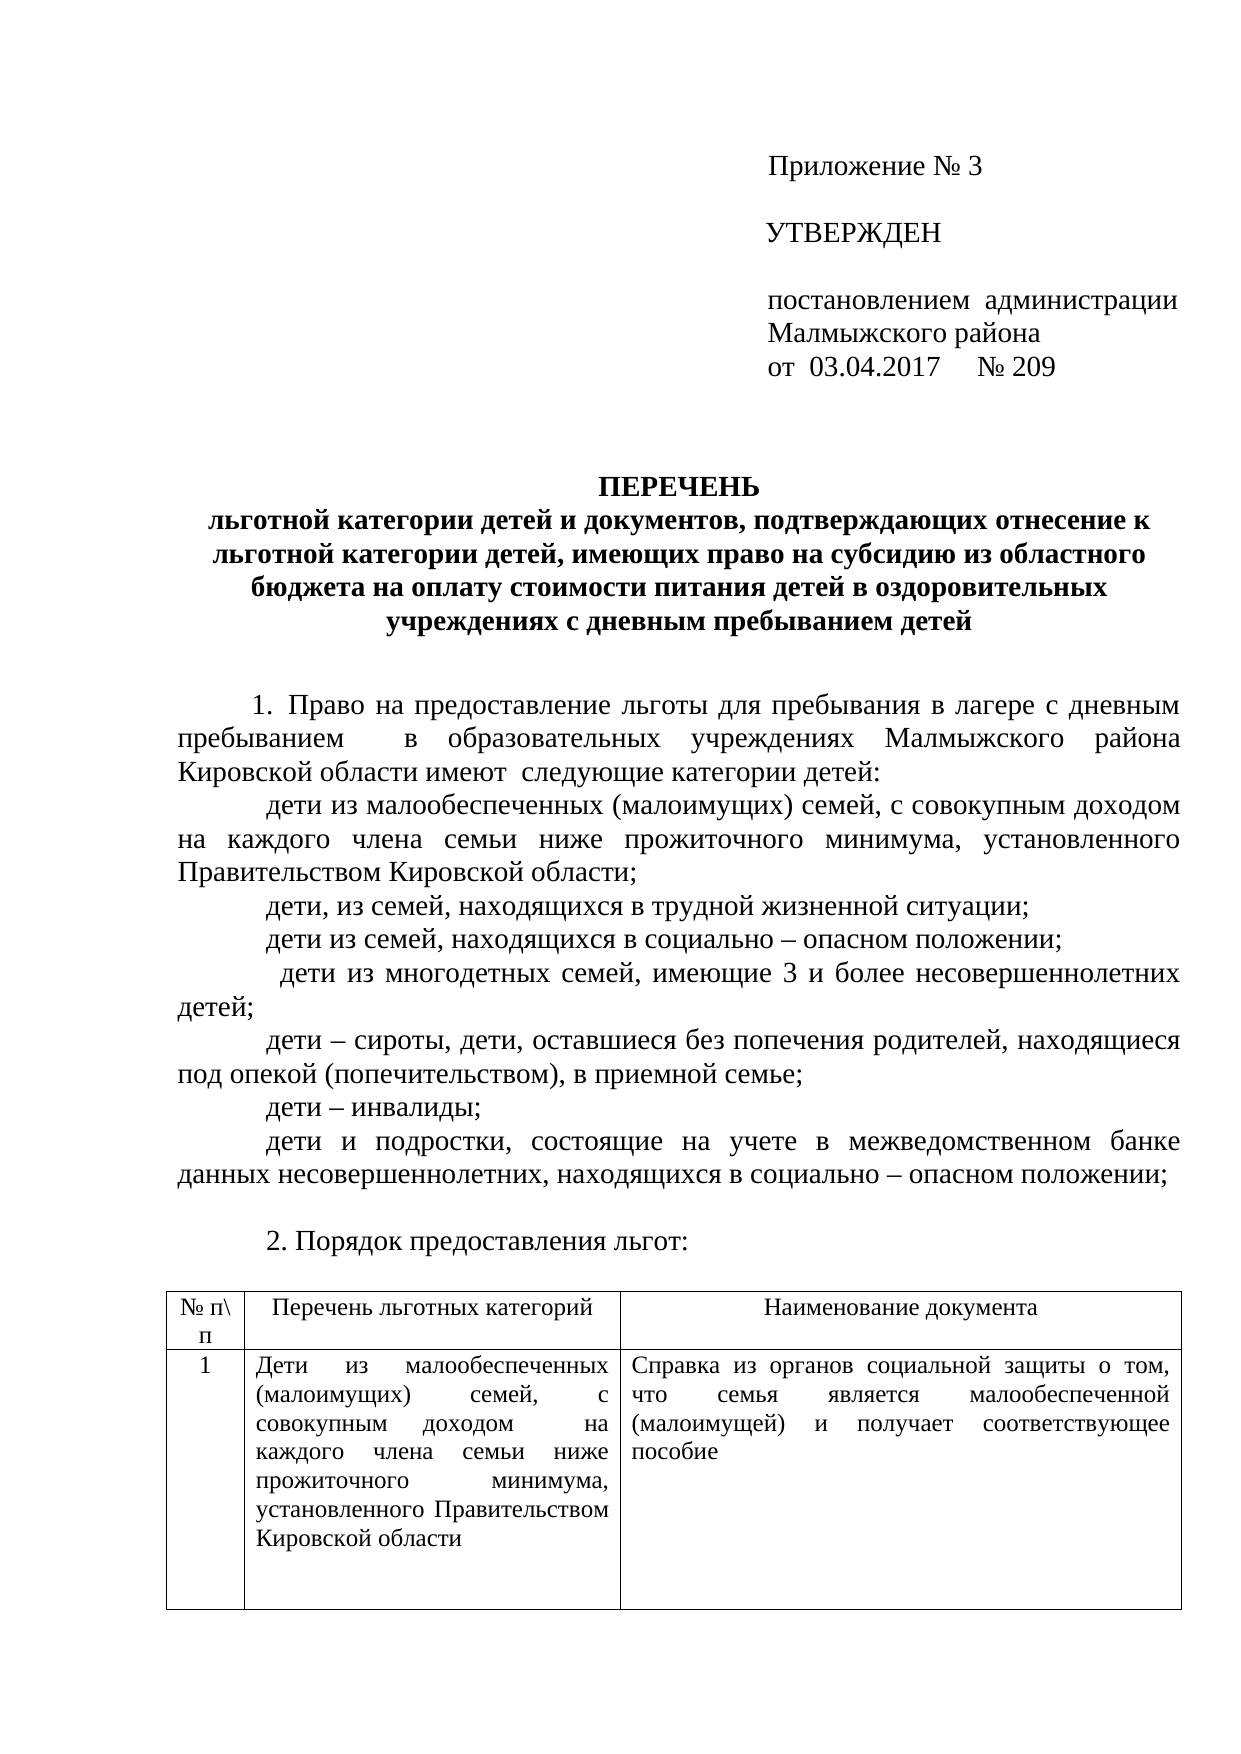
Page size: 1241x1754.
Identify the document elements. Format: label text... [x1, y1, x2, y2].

text дети из малообеспеченных (малоимущих) семей, с совокупным доходом на каждого члена семьи ниже прожиточного минимума, установленного Правительством Кировской области; [177, 787, 1181, 888]
text дети и подростки, состоящие на учете в межведомственном банке данных несовершеннолетних, находящихся в социально – опасном положении; [177, 1123, 1181, 1190]
text ПЕРЕЧЕНЬ [177, 469, 1181, 502]
table_cell Справка из органов социальной защиты о том, что семья является малообеспеченной (малоимущей) и получает соответствующее пособие [621, 1350, 1181, 1609]
text дети из многодетных семей, имеющие 3 и более несовершеннолетних детей; [177, 955, 1181, 1022]
text дети, из семей, находящихся в трудной жизненной ситуации; [177, 888, 1181, 922]
text 2. Порядок предоставления льгот: [252, 1223, 1181, 1257]
text 1. Право на предоставление льготы для пребывания в лагере с дневным пребыванием в образовательных учреждениях Малмыжского района Кировской области имеют следующие категории детей: [177, 687, 1181, 787]
text льготной категории детей и документов, подтверждающих отнесение к льготной категории детей, имеющих право на субсидию из областного бюджета на оплату стоимости питания детей в оздоровительных учреждениях с дневным пребыванием детей [177, 502, 1181, 636]
text от 03.04.2017 № 209 [767, 349, 1181, 382]
text постановлением администрации Малмыжского района [767, 282, 1181, 349]
table_cell 1 [167, 1350, 244, 1609]
text УТВЕРЖДЕН [177, 215, 1181, 248]
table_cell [245, 1350, 620, 1609]
table_header № п\п [167, 1292, 244, 1349]
text Приложение № 3 [177, 148, 1181, 181]
table_header Наименование документа [621, 1292, 1181, 1349]
text дети из семей, находящихся в социально – опасном положении; [177, 922, 1181, 955]
text дети – сироты, дети, оставшиеся без попечения родителей, находящиеся под опекой (попечительством), в приемной семье; [177, 1022, 1181, 1089]
table_header Перечень льготных категорий [245, 1292, 620, 1349]
text дети – инвалиды; [177, 1089, 1181, 1123]
